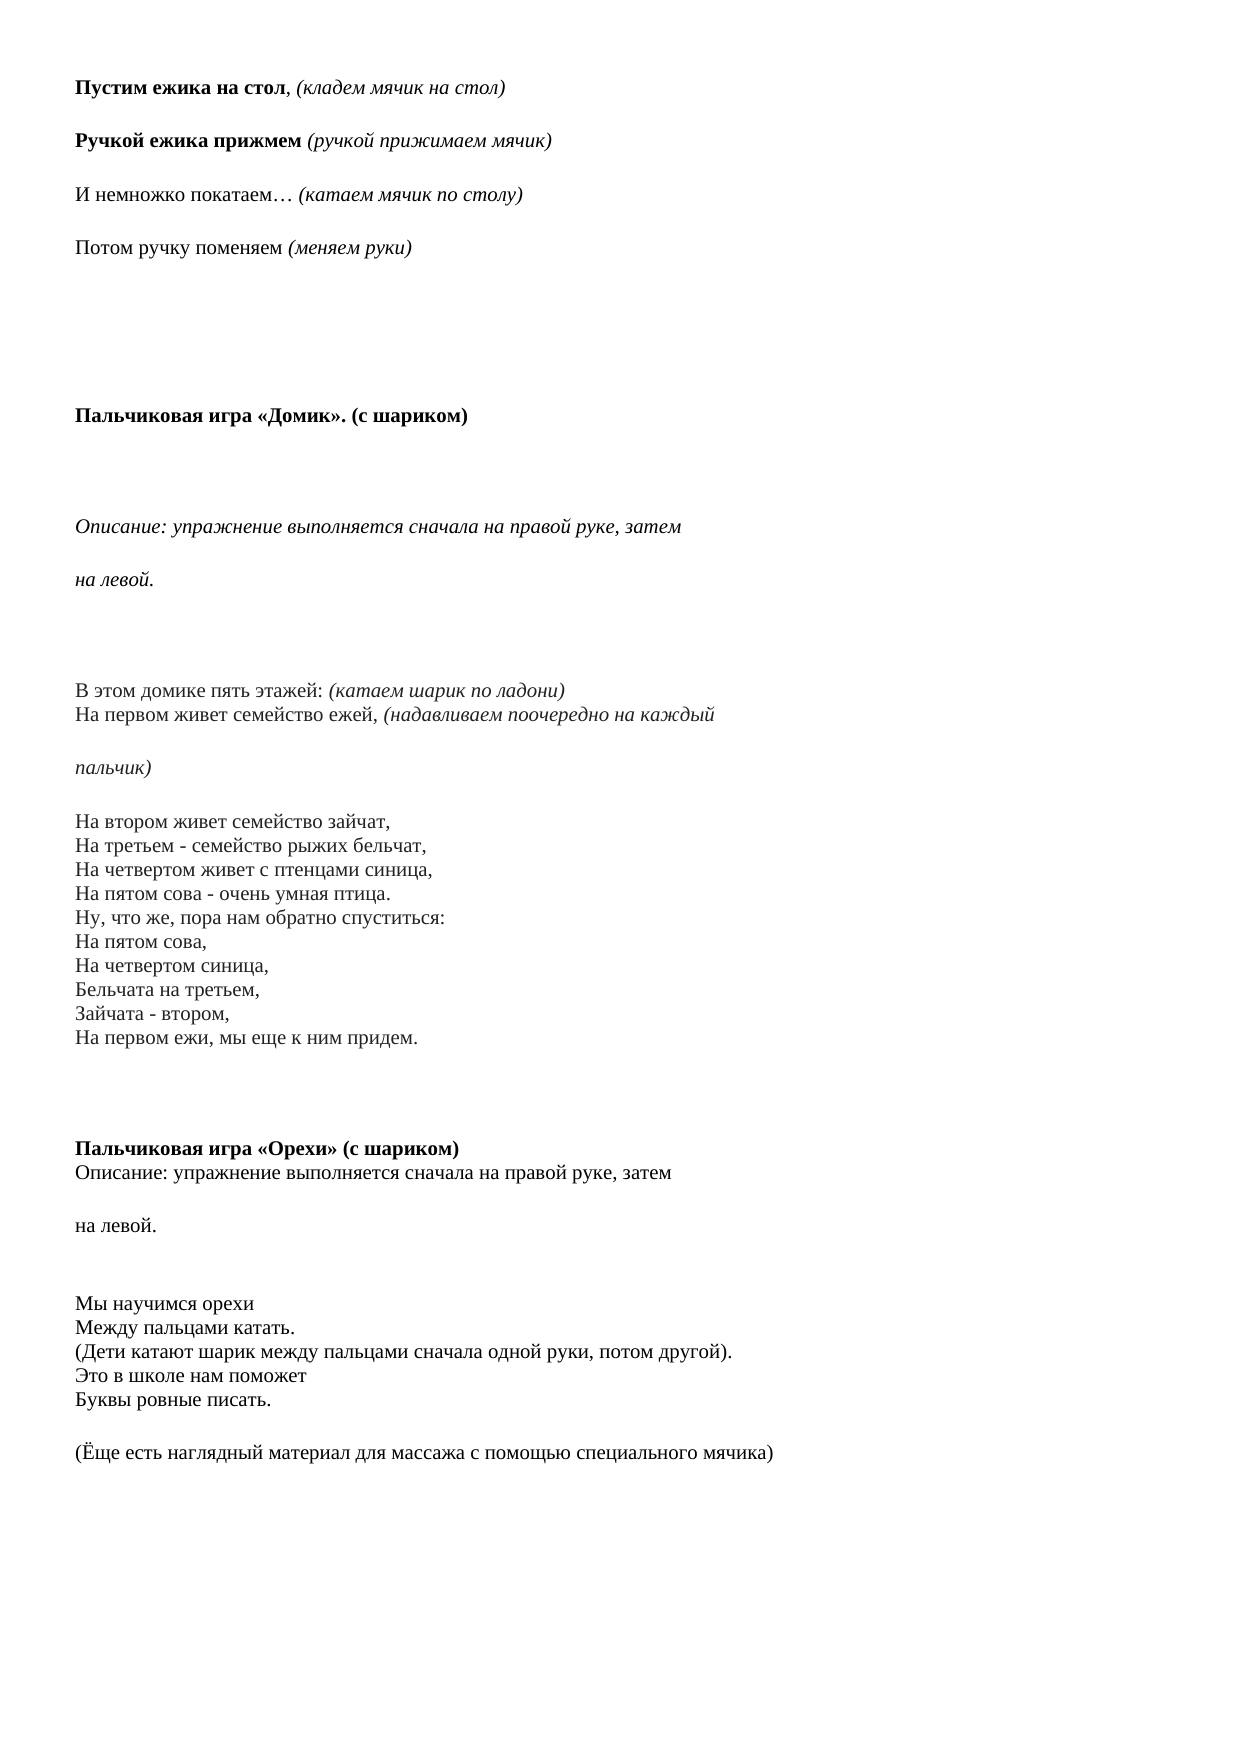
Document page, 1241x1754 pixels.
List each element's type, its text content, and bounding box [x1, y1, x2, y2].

text Потом ручку поменяем (меняем руки) [75, 235, 1165, 259]
text Мы научимся орехи Между пальцами катать. (Дети катают шарик между пальцами сначала одной руки, потом другой). Это в школе нам поможет Буквы ровные писать. [75, 1266, 1165, 1411]
text Пальчиковая игра «Орехи» (с шариком) Описание: упражнение выполняется сначала на правой руке, затем [75, 1136, 1165, 1184]
text Пальчиковая игра «Домик». (с шариком) [75, 403, 1165, 427]
text Описание: упражнение выполняется сначала на правой руке, затем [75, 514, 1165, 538]
text (Ёще есть наглядный материал для массажа с помощью специального мячика) [75, 1440, 1165, 1464]
text Ручкой ежика прижмем (ручкой прижимаем мячик) [75, 128, 1165, 152]
text Пустим ежика на стол, (кладем мячик на стол) [75, 75, 1165, 99]
text на левой. [75, 567, 1165, 591]
text И немножко покатаем… (катаем мячик по столу) [75, 181, 1165, 206]
text На втором живет семейство зайчат, На третьем - семейство рыжих бельчат, На четвертом живет с птенцами синица, На пятом сова - очень умная птица. Ну, что же, пора нам обратно спуститься: На пятом сова, На четвертом синица, Бельчата на третьем, Зайчата - втором, На первом ежи, мы еще к ним придем. [75, 808, 1165, 1049]
text на левой. [75, 1213, 1165, 1237]
text пальчик) [75, 755, 1165, 779]
text В этом домике пять этажей: (катаем шарик по ладони) На первом живет семейство ежей, (надавливаем поочередно на каждый [75, 678, 1165, 726]
